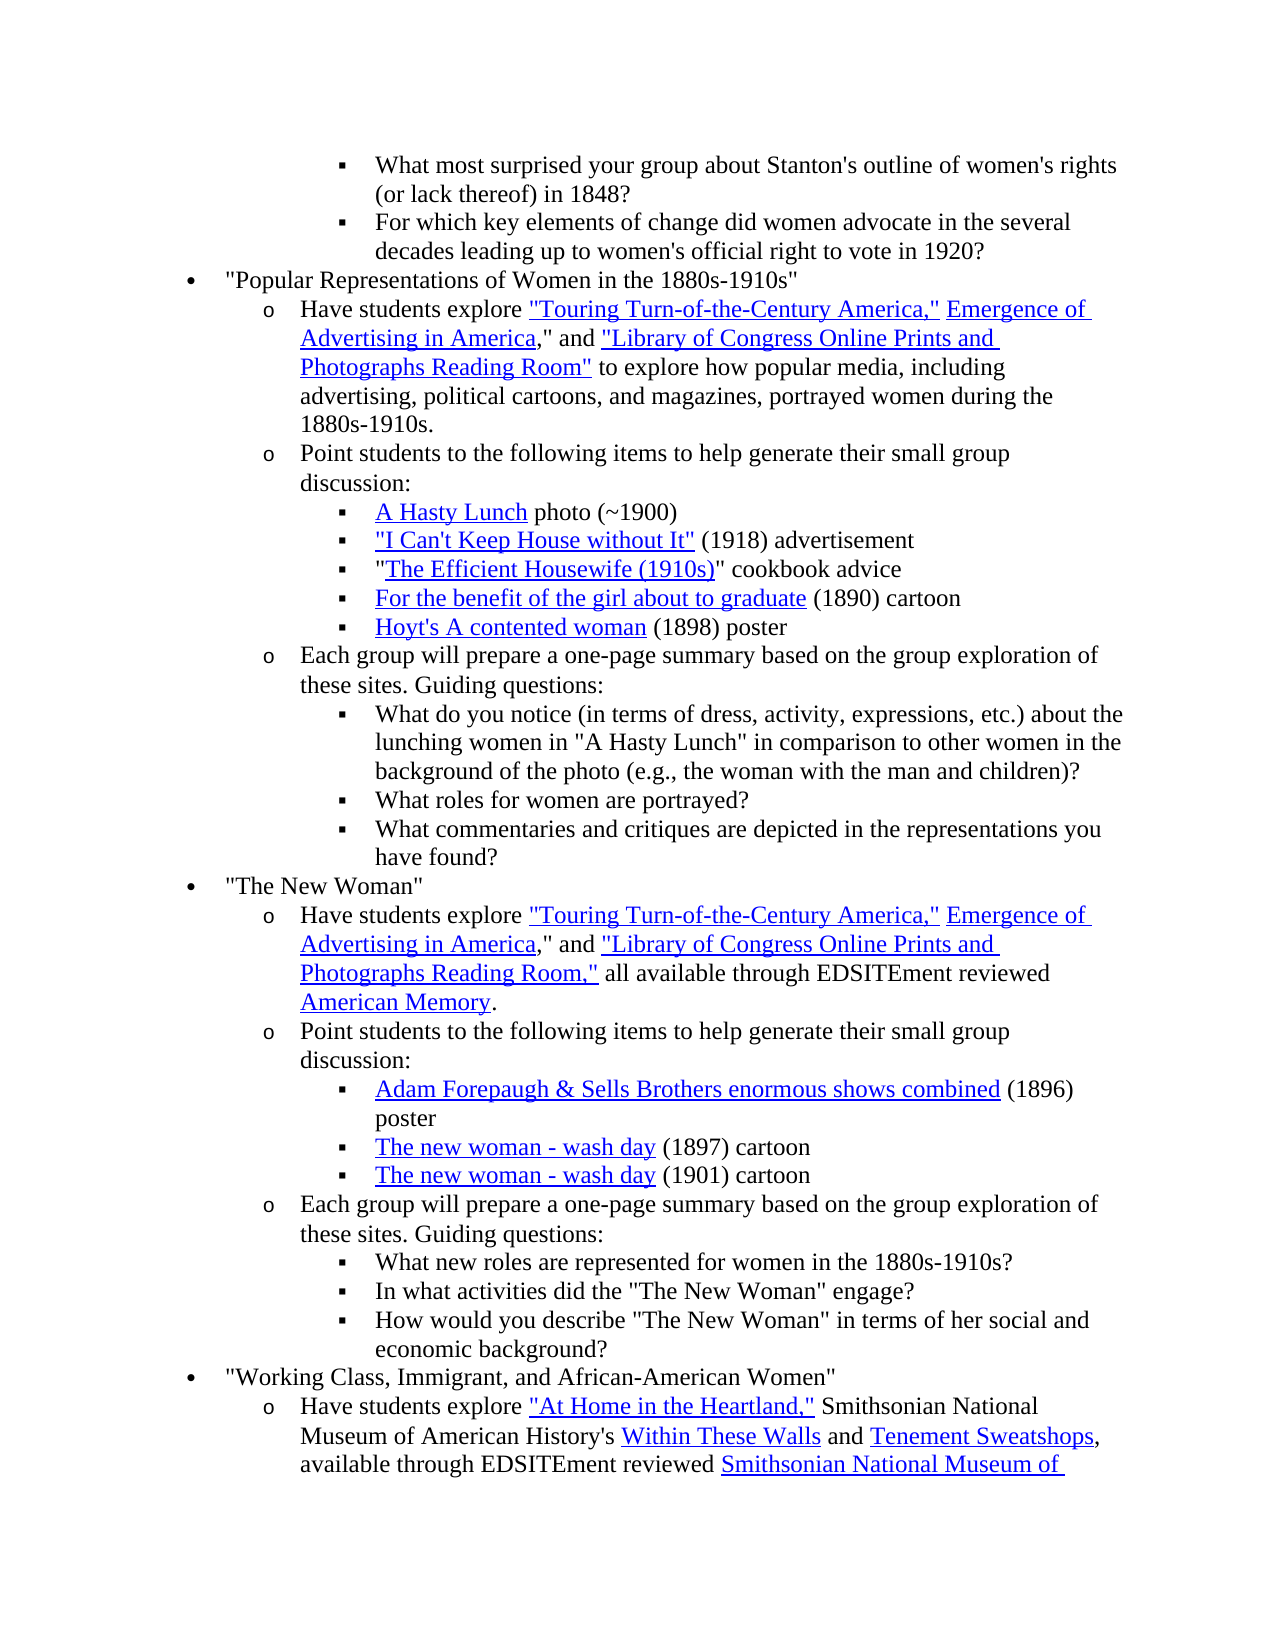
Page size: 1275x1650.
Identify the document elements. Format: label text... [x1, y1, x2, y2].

list The new woman - wash day (1897) cartoon [337, 1132, 1125, 1160]
list Point students to the following items to help generate their small group discussion: [262, 1016, 1125, 1074]
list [262, 1391, 1125, 1478]
list "I Can't Keep House without It" (1918) advertisement [337, 525, 1125, 554]
list The new woman - wash day (1901) cartoon [337, 1160, 1125, 1189]
list Point students to the following items to help generate their small group discussion: [262, 438, 1125, 497]
list Have students explore "Touring Turn-of-the-Century America," Emergence of Advertising in America," and "Library of Congress Online Prints and Photographs Reading Room," all available through EDSITEment reviewed American Memory. [262, 900, 1125, 1016]
list Have students explore "Touring Turn-of-the-Century America," Emergence of Advertising in America," and "Library of Congress Online Prints and Photographs Reading Room" to explore how popular media, including advertising, political cartoons, and magazines, portrayed women during the 1880s-1910s. [262, 294, 1125, 438]
list What new roles are represented for women in the 1880s-1910s? [337, 1247, 1125, 1276]
list Each group will prepare a one-page summary based on the group exploration of these sites. Guiding questions: [262, 1189, 1125, 1247]
list Adam Forepaugh & Sells Brothers enormous shows combined (1896) poster [337, 1074, 1125, 1132]
list "The Efficient Housewife (1910s)" cookbook advice [337, 554, 1125, 583]
list Each group will prepare a one-page summary based on the group exploration of these sites. Guiding questions: [262, 640, 1125, 699]
list For the benefit of the girl about to graduate (1890) cartoon [337, 583, 1125, 612]
list What do you notice (in terms of dress, activity, expressions, etc.) about the lunching women in "A Hasty Lunch" in comparison to other women in the background of the photo (e.g., the woman with the man and children)? [337, 699, 1125, 785]
list What commentaries and critiques are depicted in the representations you have found? [337, 814, 1125, 871]
list How would you describe "The New Woman" in terms of her social and economic background? [337, 1305, 1125, 1362]
list In what activities did the "The New Woman" engage? [337, 1276, 1125, 1305]
list "Popular Representations of Women in the 1880s-1910s" [187, 265, 1125, 294]
list What most surprised your group about Stanton's outline of women's rights (or lack thereof) in 1848? [337, 150, 1125, 207]
list What roles for women are portrayed? [337, 785, 1125, 814]
list For which key elements of change did women advocate in the several decades leading up to women's official right to vote in 1920? [337, 207, 1125, 265]
list Hoyt's A contented woman (1898) poster [337, 612, 1125, 640]
list A Hasty Lunch photo (~1900) [337, 497, 1125, 525]
list "Working Class, Immigrant, and African-American Women" [187, 1362, 1125, 1391]
list "The New Woman" [187, 871, 1125, 900]
